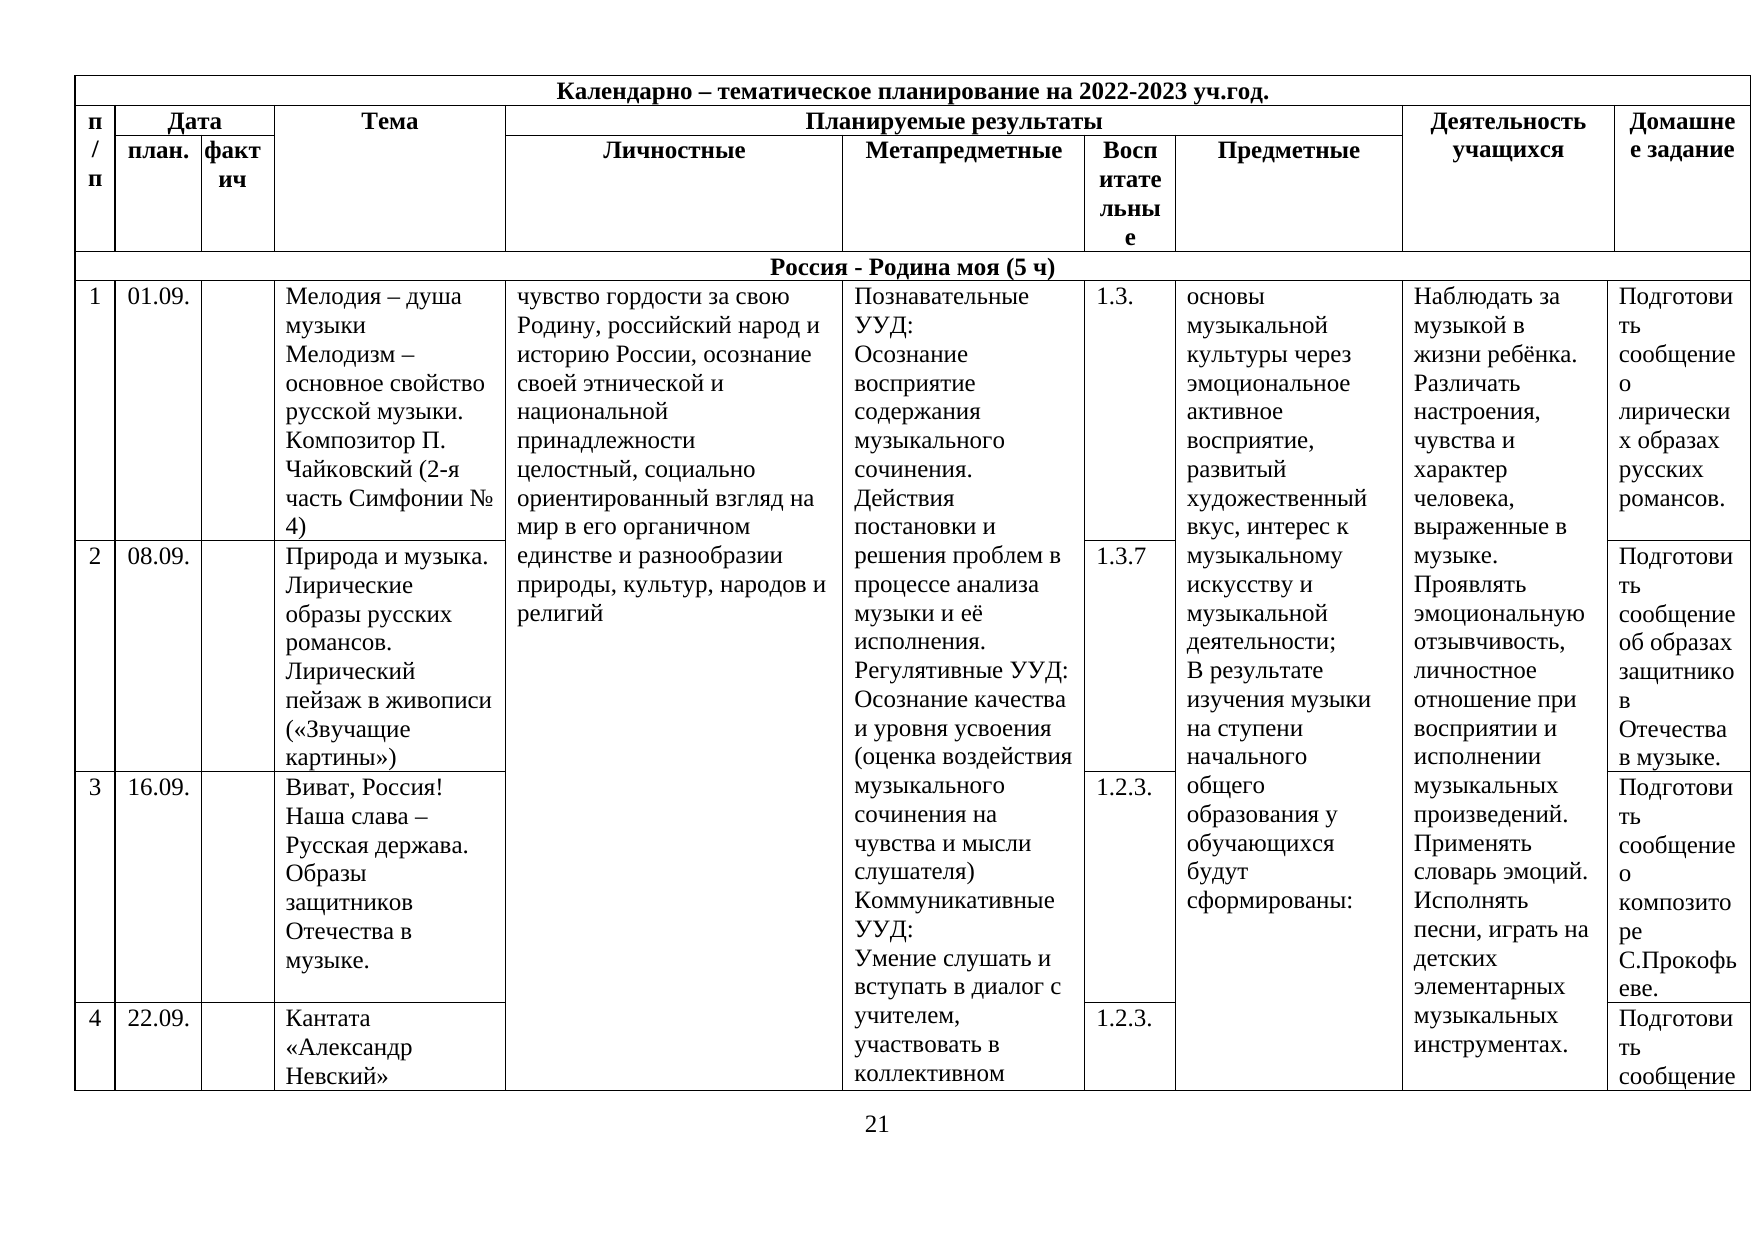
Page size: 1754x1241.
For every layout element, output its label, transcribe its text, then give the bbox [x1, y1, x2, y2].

table_cell 1.2.3. [1085, 1003, 1175, 1089]
table_cell Тема [275, 106, 505, 251]
table_cell Познавательные УУД: Осознание восприятие содержания музыкального сочинения. Действия постановки и решения проблем в процессе анализа музыки и её исполнения. Регулятивные УУД: Осознание качества и уровня усвоения (оценка воздействия музыкального сочинения на чувства и мысли слушателя) Коммуникативные УУД: Умение слушать и вступать в диалог с учителем, участвовать в коллективном обсуждении проблем. Оценка действий партнёра в [843, 281, 1084, 1089]
table_cell план. [116, 136, 201, 251]
table_cell 3 [76, 772, 114, 1002]
table_cell Воспитательные [1085, 136, 1175, 251]
table_cell Метапредметные [843, 136, 1084, 251]
table_cell Россия - Родина моя (5 ч) [76, 252, 1750, 280]
table_cell Подготовить сообщение об образах защитников Отечества в музыке. [1608, 541, 1750, 771]
table_cell основы музыкальной культуры через эмоциональное активное восприятие, развитый художественный вкус, интерес к музыкальному искусству и музыкальной деятельности; В результате изучения музыки на ступени начального общего образования у обучающихся будут сформированы: [1176, 281, 1402, 1089]
table_cell Мелодия – душа музыки Мелодизм – основное свойство русской музыки. Композитор П. Чайковский (2-я часть Симфонии № 4) [275, 281, 505, 540]
table_cell Подготовить сообщение о лирических образах русских романсов. [1608, 281, 1750, 540]
table_cell 1 [76, 281, 114, 540]
table_cell Личностные [506, 136, 842, 251]
table_cell [202, 541, 274, 771]
table_cell 1.3.7 [1085, 541, 1175, 771]
table_cell 22.09. [116, 1003, 201, 1089]
table_cell 16.09. [116, 772, 201, 1002]
table_cell 08.09. [116, 541, 201, 771]
table_cell чувство гордости за свою Родину, российский народ и историю России, осознание своей этнической и национальной принадлежности целостный, социально ориентированный взгляд на мир в его органичном единстве и разнообразии природы, культур, народов и религий [506, 281, 842, 1089]
table_cell 1.3. [1085, 281, 1175, 540]
table_cell Дата [116, 106, 274, 134]
table_cell п/п [76, 106, 114, 251]
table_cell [275, 1003, 505, 1089]
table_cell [1608, 1003, 1750, 1089]
table_cell 4 [76, 1003, 114, 1089]
table_cell [202, 281, 274, 540]
table_cell [202, 1003, 274, 1089]
table_cell Наблюдать за музыкой в жизни ребёнка. Различать настроения, чувства и характер человека, выраженные в музыке. Проявлять эмоциональную отзывчивость, личностное отношение при восприятии и исполнении музыкальных произведений. Применять словарь эмоций. Исполнять песни, играть на детских элементарных музыкальных инструментах. [1403, 281, 1607, 1089]
table_cell Подготовить сообщение о композиторе С.Прокофьеве. [1608, 772, 1750, 1002]
table_cell Деятельность учащихся [1403, 106, 1614, 251]
table_cell Домашнее задание [1615, 106, 1750, 251]
table_cell Планируемые результаты [506, 106, 1402, 134]
table_header Календарно – тематическое планирование на 2022-2023 уч.год. [76, 76, 1750, 105]
table_cell 2 [76, 541, 114, 771]
table_cell 1.2.3. [1085, 772, 1175, 1002]
table_cell Предметные [1176, 136, 1402, 251]
table_cell Природа и музыка. Лирические образы русских романсов. Лирический пейзаж в живописи («Звучащие картины») [275, 541, 505, 771]
table_cell [202, 772, 274, 1002]
table_cell фактич [202, 136, 274, 251]
table_cell Виват, Россия! Наша слава – Русская держава. Образы защитников Отечества в музыке. [275, 772, 505, 1002]
table_cell 01.09. [116, 281, 201, 540]
